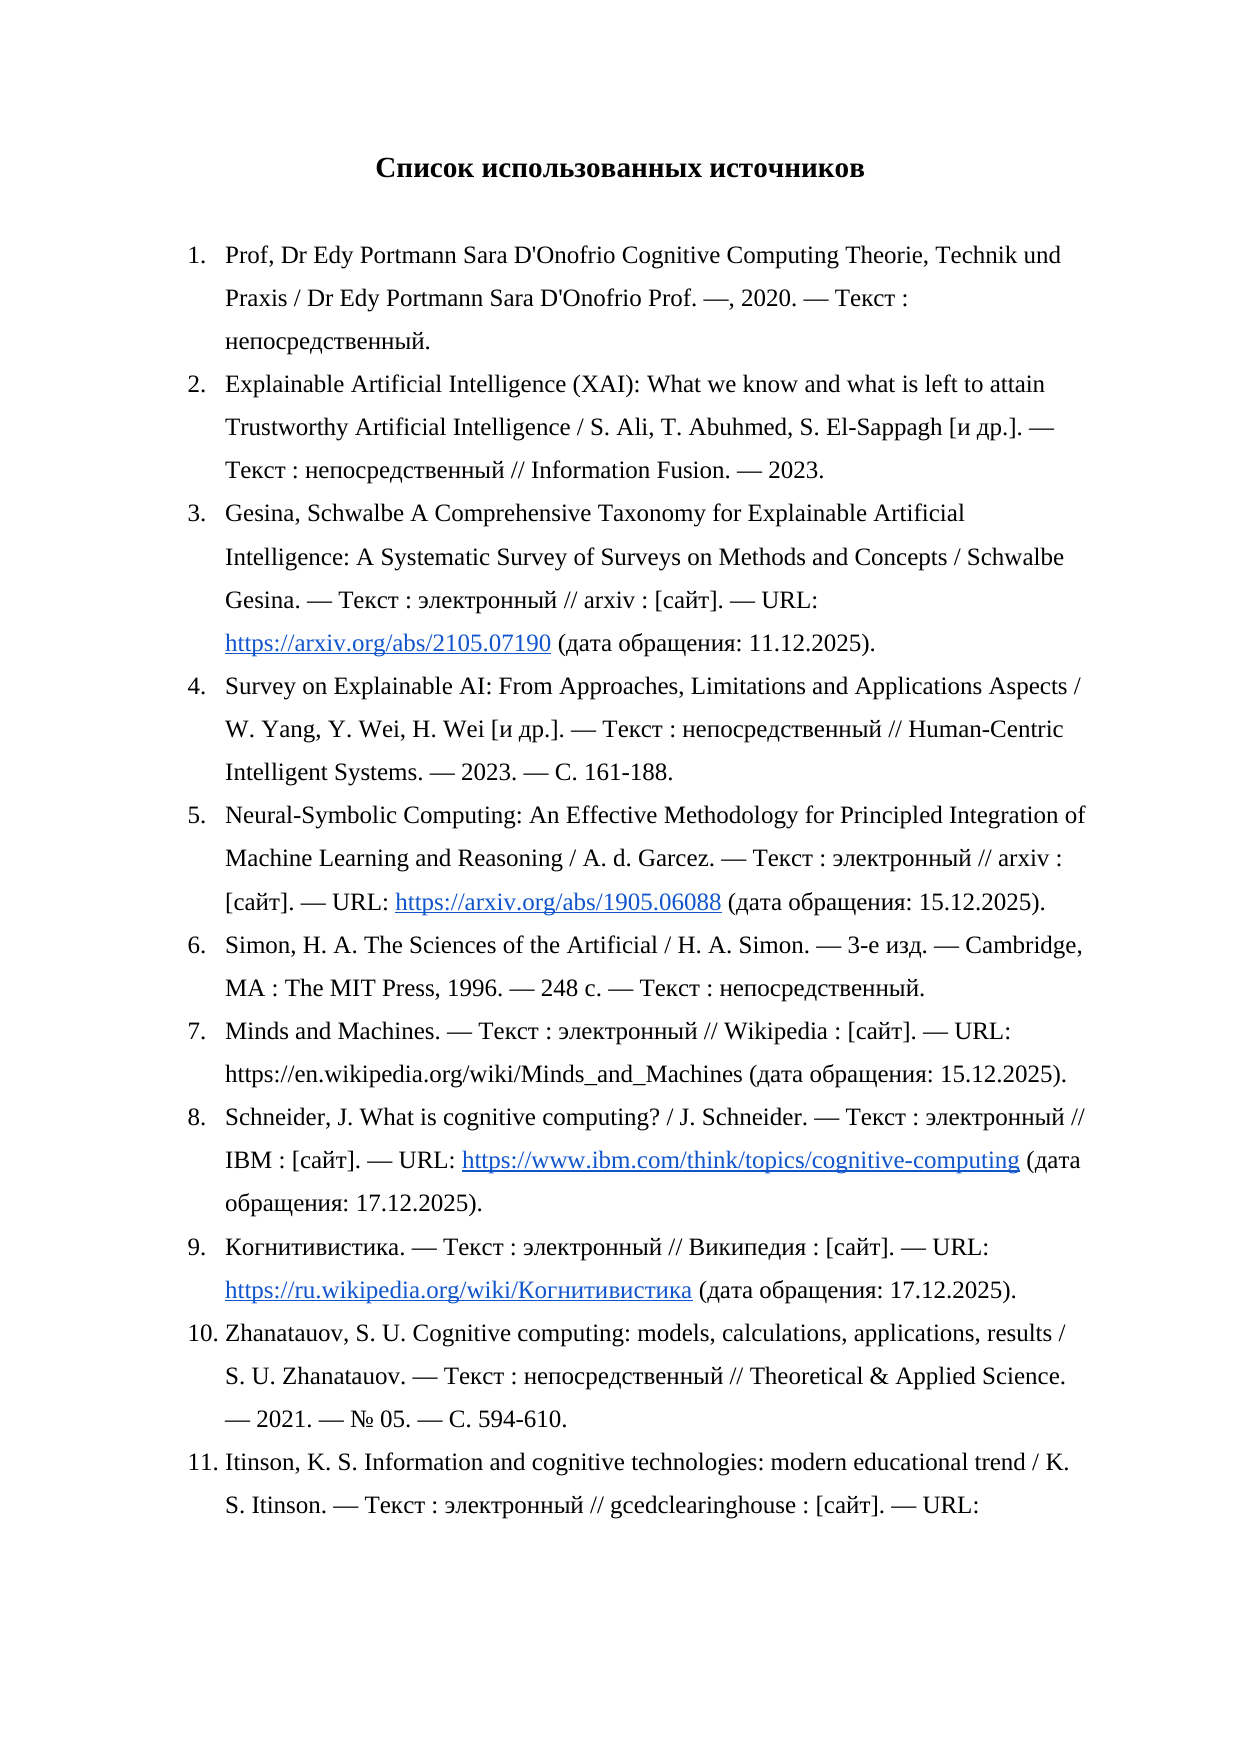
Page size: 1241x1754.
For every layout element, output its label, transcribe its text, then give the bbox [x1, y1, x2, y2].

list Schneider, J. What is cognitive computing? / J. Schneider. — Текст : электронный // IBM : [сайт]. — URL: https://www.ibm.com/think/topics/cognitive-computing (дата обращения: 17.12.2025). [187, 1102, 1090, 1217]
list Когнитивистика. — Текст : электронный // Википедия : [сайт]. — URL: https://ru.wikipedia.org/wiki/Когнитивистика (дата обращения: 17.12.2025). [187, 1232, 1090, 1303]
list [187, 1447, 1090, 1519]
subtitle Список использованных источников [150, 150, 1090, 183]
list Prof, Dr Edy Portmann Sara D'Onofrio Cognitive Computing Theorie, Technik und Praxis / Dr Edy Portmann Sara D'Onofrio Prof. —, 2020. — Текст : непосредственный. [187, 240, 1090, 355]
list Zhanatauov, S. U. Cognitive computing: models, calculations, applications, results / S. U. Zhanatauov. — Текст : непосредственный // Theoretical & Applied Science. — 2021. — № 05. — С. 594-610. [187, 1318, 1090, 1433]
list Simon, H. A. The Sciences of the Artificial / H. A. Simon. — 3-е изд. — Cambridge, MA : The MIT Press, 1996. — 248 с. — Текст : непосредственный. [187, 930, 1090, 1002]
list Minds and Machines. — Текст : электронный // Wikipedia : [сайт]. — URL: https://en.wikipedia.org/wiki/Minds_and_Machines (дата обращения: 15.12.2025). [187, 1016, 1090, 1088]
list Neural-Symbolic Computing: An Effective Methodology for Principled Integration of Machine Learning and Reasoning / A. d. Garcez. — Текст : электронный // arxiv : [сайт]. — URL: https://arxiv.org/abs/1905.06088 (дата обращения: 15.12.2025). [187, 800, 1090, 915]
list Gesina, Schwalbe A Comprehensive Taxonomy for Explainable Artificial Intelligence: A Systematic Survey of Surveys on Methods and Concepts / Schwalbe Gesina. — Текст : электронный // arxiv : [сайт]. — URL: https://arxiv.org/abs/2105.07190 (дата обращения: 11.12.2025). [187, 498, 1090, 657]
list Explainable Artificial Intelligence (XAI): What we know and what is left to attain Trustworthy Artificial Intelligence / S. Ali, T. Abuhmed, S. El-Sappagh [и др.]. — Текст : непосредственный // Information Fusion. — 2023. [187, 369, 1090, 484]
list Survey on Explainable AI: From Approaches, Limitations and Applications Aspects / W. Yang, Y. Wei, H. Wei [и др.]. — Текст : непосредственный // Human-Centric Intelligent Systems. — 2023. — С. 161-188. [187, 671, 1090, 786]
